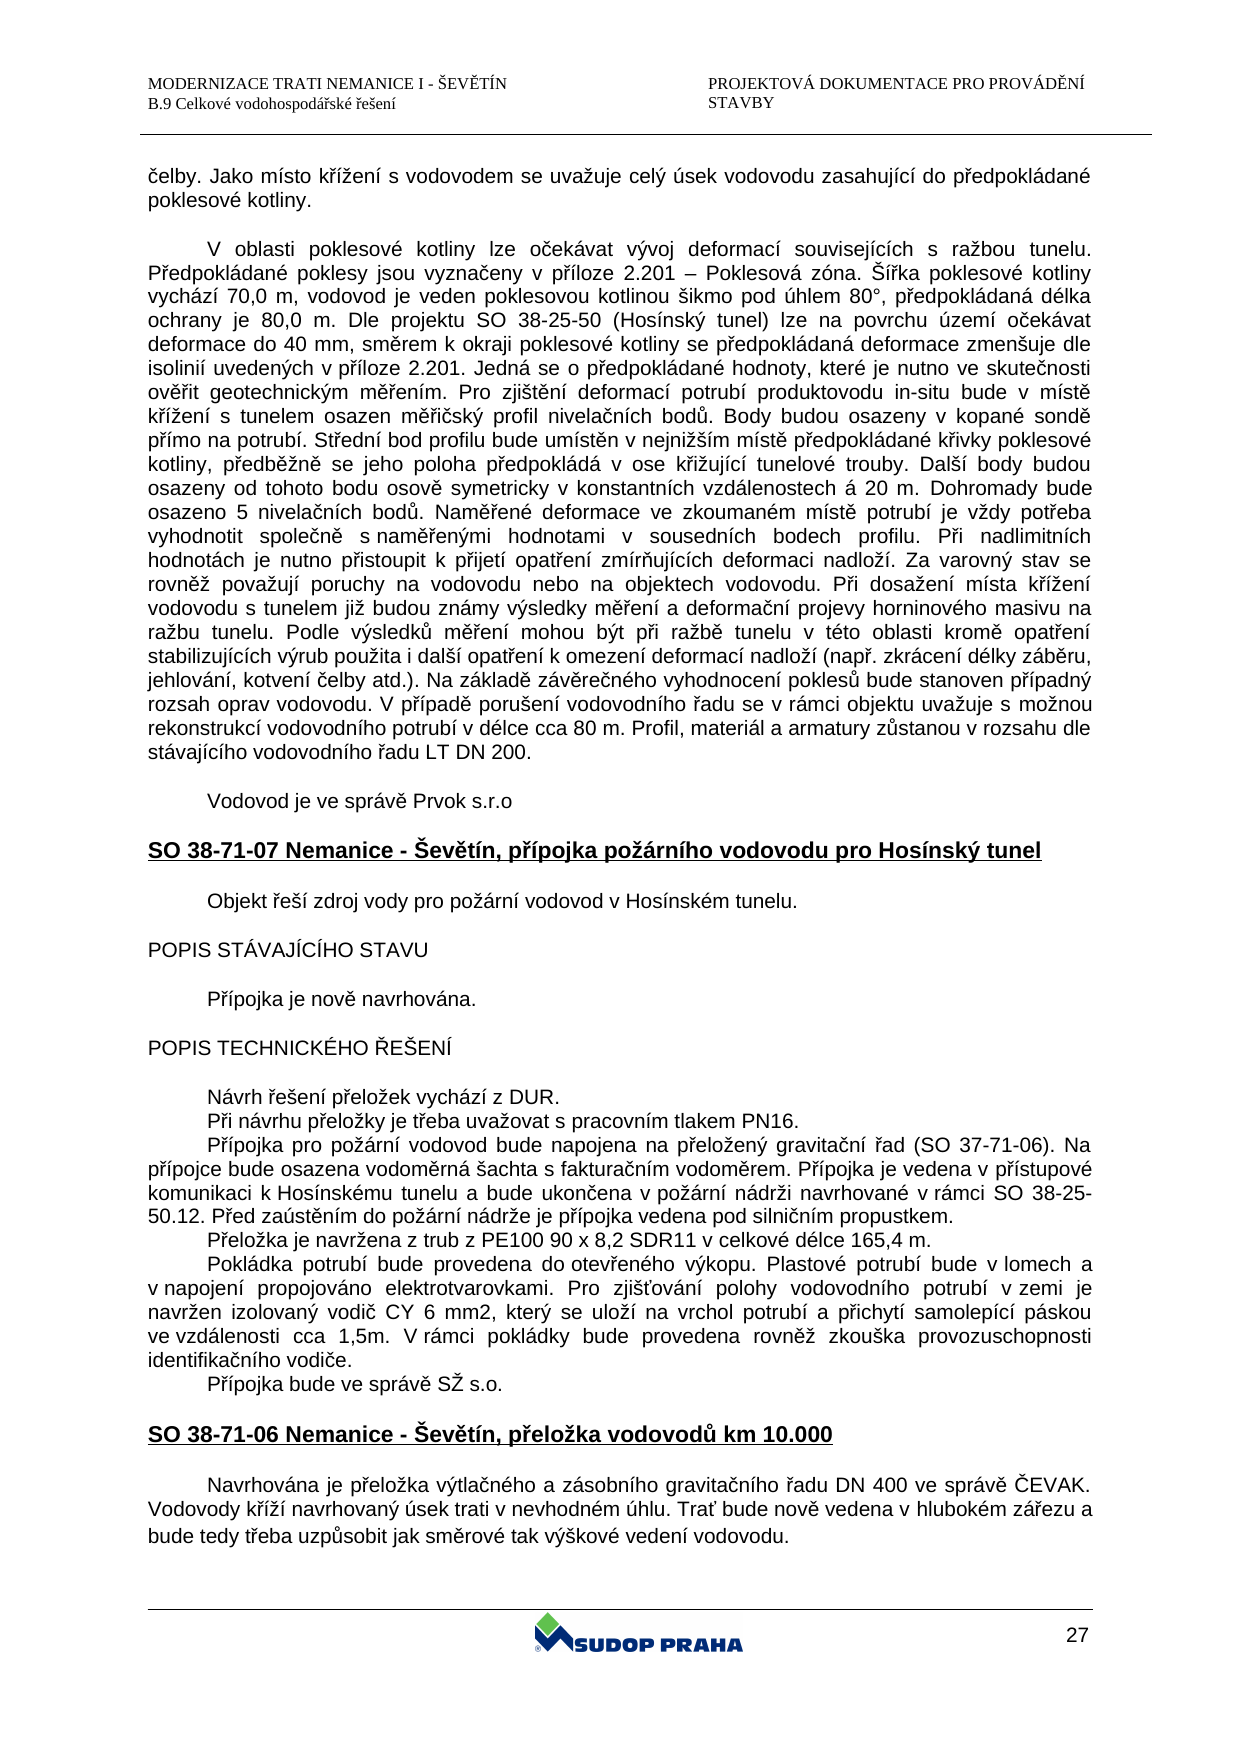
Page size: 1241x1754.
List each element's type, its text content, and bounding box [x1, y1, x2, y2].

text Při návrhu přeložky je třeba uvažovat s pracovním tlakem PN16. [148, 1108, 1092, 1132]
text SO 38-71-06 Nemanice - Ševětín, přeložka vodovodů km 10.000 [148, 1421, 1092, 1447]
text Pokládka potrubí bude provedena do otevřeného výkopu. Plastové potrubí bude v lomech a v napojení propojováno elektrotvarovkami. Pro zjišťování polohy vodovodního potrubí v zemi je navržen izolovaný vodič CY 6 mm2, který se uloží na vrchol potrubí a přichytí samolepící páskou ve vzdálenosti cca 1,5m. V rámci pokládky bude provedena rovněž zkouška provozuschopnosti identifikačního vodiče. [148, 1252, 1092, 1372]
text Návrh řešení přeložek vychází z DUR. [148, 1084, 1092, 1108]
text Navrhována je přeložka výtlačného a zásobního gravitačního řadu DN 400 ve správě ČEVAK. Vodovody kříží navrhovaný úsek trati v nevhodném úhlu. Trať bude nově vedena v hlubokém zářezu a bude tedy třeba uzpůsobit jak směrové tak výškové vedení vodovodu. [148, 1472, 1092, 1549]
text Přípojka pro požární vodovod bude napojena na přeložený gravitační řad (SO 37-71-06). Na přípojce bude osazena vodoměrná šachta s fakturačním vodoměrem. Přípojka je vedena v přístupové komunikaci k Hosínskému tunelu a bude ukončena v požární nádrži navrhované v rámci SO 38-25-50.12. Před zaústěním do požární nádrže je přípojka vedena pod silničním propustkem. [148, 1132, 1092, 1228]
text Objekt řeší zdroj vody pro požární vodovod v Hosínském tunelu. [148, 889, 1092, 913]
text Přeložka je navržena z trub z PE100 90 x 8,2 SDR11 v celkové délce 165,4 m. [148, 1228, 1092, 1252]
text SO 38-71-07 Nemanice - Ševětín, přípojka požárního vodovodu pro Hosínský tunel [148, 837, 1092, 864]
picture [535, 1612, 743, 1652]
text Vodovod je ve správě Prvok s.r.o [148, 788, 1092, 812]
text V oblasti poklesové kotliny lze očekávat vývoj deformací souvisejících s ražbou tunelu. Předpokládané poklesy jsou vyznačeny v příloze 2.201 – Poklesová zóna. Šířka poklesové kotliny vychází 70,0 m, vodovod je veden poklesovou kotlinou šikmo pod úhlem 80°, předpokládaná délka ochrany je 80,0 m. Dle projektu SO 38-25-50 (Hosínský tunel) lze na povrchu území očekávat deformace do 40 mm, směrem k okraji poklesové kotliny se předpokládaná deformace zmenšuje dle isolinií uvedených v příloze 2.201. Jedná se o předpokládané hodnoty, které je nutno ve skutečnosti ověřit geotechnickým měřením. Pro zjištění deformací potrubí produktovodu in-situ bude v místě křížení s tunelem osazen měřičský profil nivelačních bodů. Body budou osazeny v kopané sondě přímo na potrubí. Střední bod profilu bude umístěn v nejnižším místě předpokládané křivky poklesové kotliny, předběžně se jeho poloha předpokládá v ose křižující tunelové trouby. Další body budou osazeny od tohoto bodu osově symetricky v konstantních vzdálenostech á 20 m. Dohromady bude osazeno 5 nivelačních bodů. Naměřené deformace ve zkoumaném místě potrubí je vždy potřeba vyhodnotit společně s naměřenými hodnotami v sousedních bodech profilu. Při nadlimitních hodnotách je nutno přistoupit k přijetí opatření zmírňujících deformaci nadloží. Za varovný stav se rovněž považují poruchy na vodovodu nebo na objektech vodovodu. Při dosažení místa křížení vodovodu s tunelem již budou známy výsledky měření a deformační projevy horninového masivu na ražbu tunelu. Podle výsledků měření mohou být při ražbě tunelu v této oblasti kromě opatření stabilizujících výrub použita i další opatření k omezení deformací nadloží (např. zkrácení délky záběru, jehlování, kotvení čelby atd.). Na základě závěrečného vyhodnocení poklesů bude stanoven případný rozsah oprav vodovodu. V případě porušení vodovodního řadu se v rámci objektu uvažuje s možnou rekonstrukcí vodovodního potrubí v délce cca 80 m. Profil, materiál a armatury zůstanou v rozsahu dle stávajícího vodovodního řadu LT DN 200. [148, 236, 1092, 763]
text Přípojka bude ve správě SŽ s.o. [148, 1372, 1092, 1396]
text POPIS TECHNICKÉHO ŘEŠENÍ [148, 1036, 1092, 1059]
text POPIS STÁVAJÍCÍHO STAVU [148, 938, 1092, 962]
text Přípojka je nově navrhována. [148, 987, 1092, 1011]
